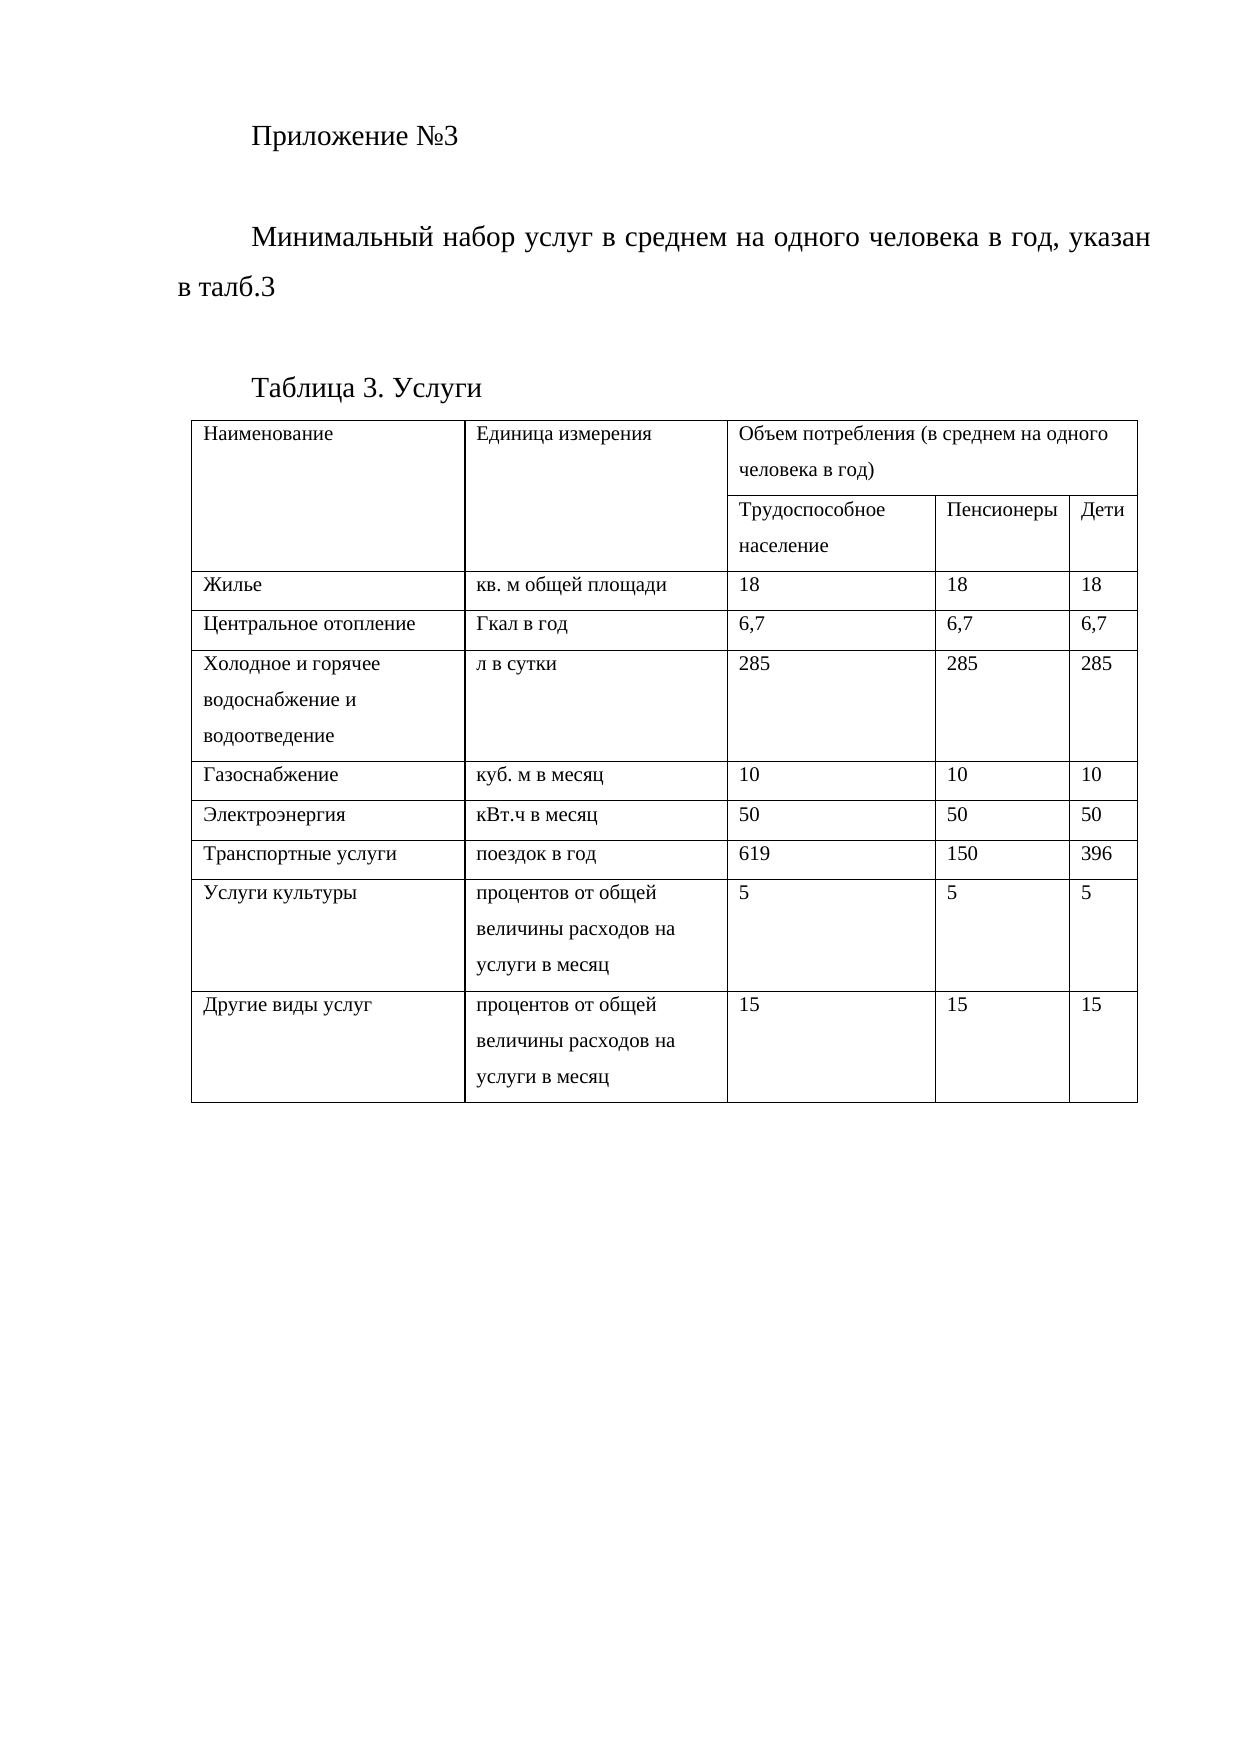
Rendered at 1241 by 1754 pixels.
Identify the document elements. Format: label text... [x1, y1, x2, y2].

table_cell 15 [936, 992, 1069, 1102]
table_cell Другие виды услуг [192, 992, 464, 1102]
table_cell Электроэнергия [192, 801, 464, 840]
table_header Объем потребления (в среднем на одного человека в год) [728, 421, 1137, 495]
table_cell 285 [936, 651, 1069, 761]
text Минимальный набор услуг в среднем на одного человека в год, указан в талб.3 [177, 219, 1152, 303]
text Приложение №3 [177, 118, 1152, 152]
table_cell 18 [936, 572, 1069, 610]
table_cell 6,7 [936, 611, 1069, 649]
table_cell 18 [1070, 572, 1137, 610]
table_cell 150 [936, 841, 1069, 879]
table_cell 5 [1070, 880, 1137, 991]
table_cell 50 [728, 801, 935, 840]
table_cell 10 [1070, 762, 1137, 800]
table_cell 15 [1070, 992, 1137, 1102]
table_cell Услуги культуры [192, 880, 464, 991]
table_cell кв. м общей площади [466, 572, 727, 610]
text Таблица 3. Услуги [177, 370, 1152, 403]
table_cell Трудоспособное население [728, 496, 935, 571]
table_cell 285 [1070, 651, 1137, 761]
table_cell 10 [728, 762, 935, 800]
table_cell процентов от общей величины расходов на услуги в месяц [466, 992, 727, 1102]
table_cell кВт.ч в месяц [466, 801, 727, 840]
table_cell Газоснабжение [192, 762, 464, 800]
table_cell Транспортные услуги [192, 841, 464, 879]
table_cell 5 [728, 880, 935, 991]
table_cell Пенсионеры [936, 496, 1069, 571]
table_cell Холодное и горячее водоснабжение и водоотведение [192, 651, 464, 761]
table_cell 10 [936, 762, 1069, 800]
table_cell 50 [936, 801, 1069, 840]
table_cell Центральное отопление [192, 611, 464, 649]
table_cell 619 [728, 841, 935, 879]
table_cell 50 [1070, 801, 1137, 840]
table_cell Гкал в год [466, 611, 727, 649]
table_cell 18 [728, 572, 935, 610]
table_cell Дети [1070, 496, 1137, 571]
table_cell куб. м в месяц [466, 762, 727, 800]
table_header Наименование [192, 421, 464, 571]
table_cell 396 [1070, 841, 1137, 879]
table_cell 6,7 [728, 611, 935, 649]
table_cell Жилье [192, 572, 464, 610]
table_cell поездок в год [466, 841, 727, 879]
table_header Единица измерения [466, 421, 727, 571]
table_cell 6,7 [1070, 611, 1137, 649]
table_cell 15 [728, 992, 935, 1102]
table_cell 285 [728, 651, 935, 761]
table_cell 5 [936, 880, 1069, 991]
table_cell процентов от общей величины расходов на услуги в месяц [466, 880, 727, 991]
table_cell л в сутки [466, 651, 727, 761]
